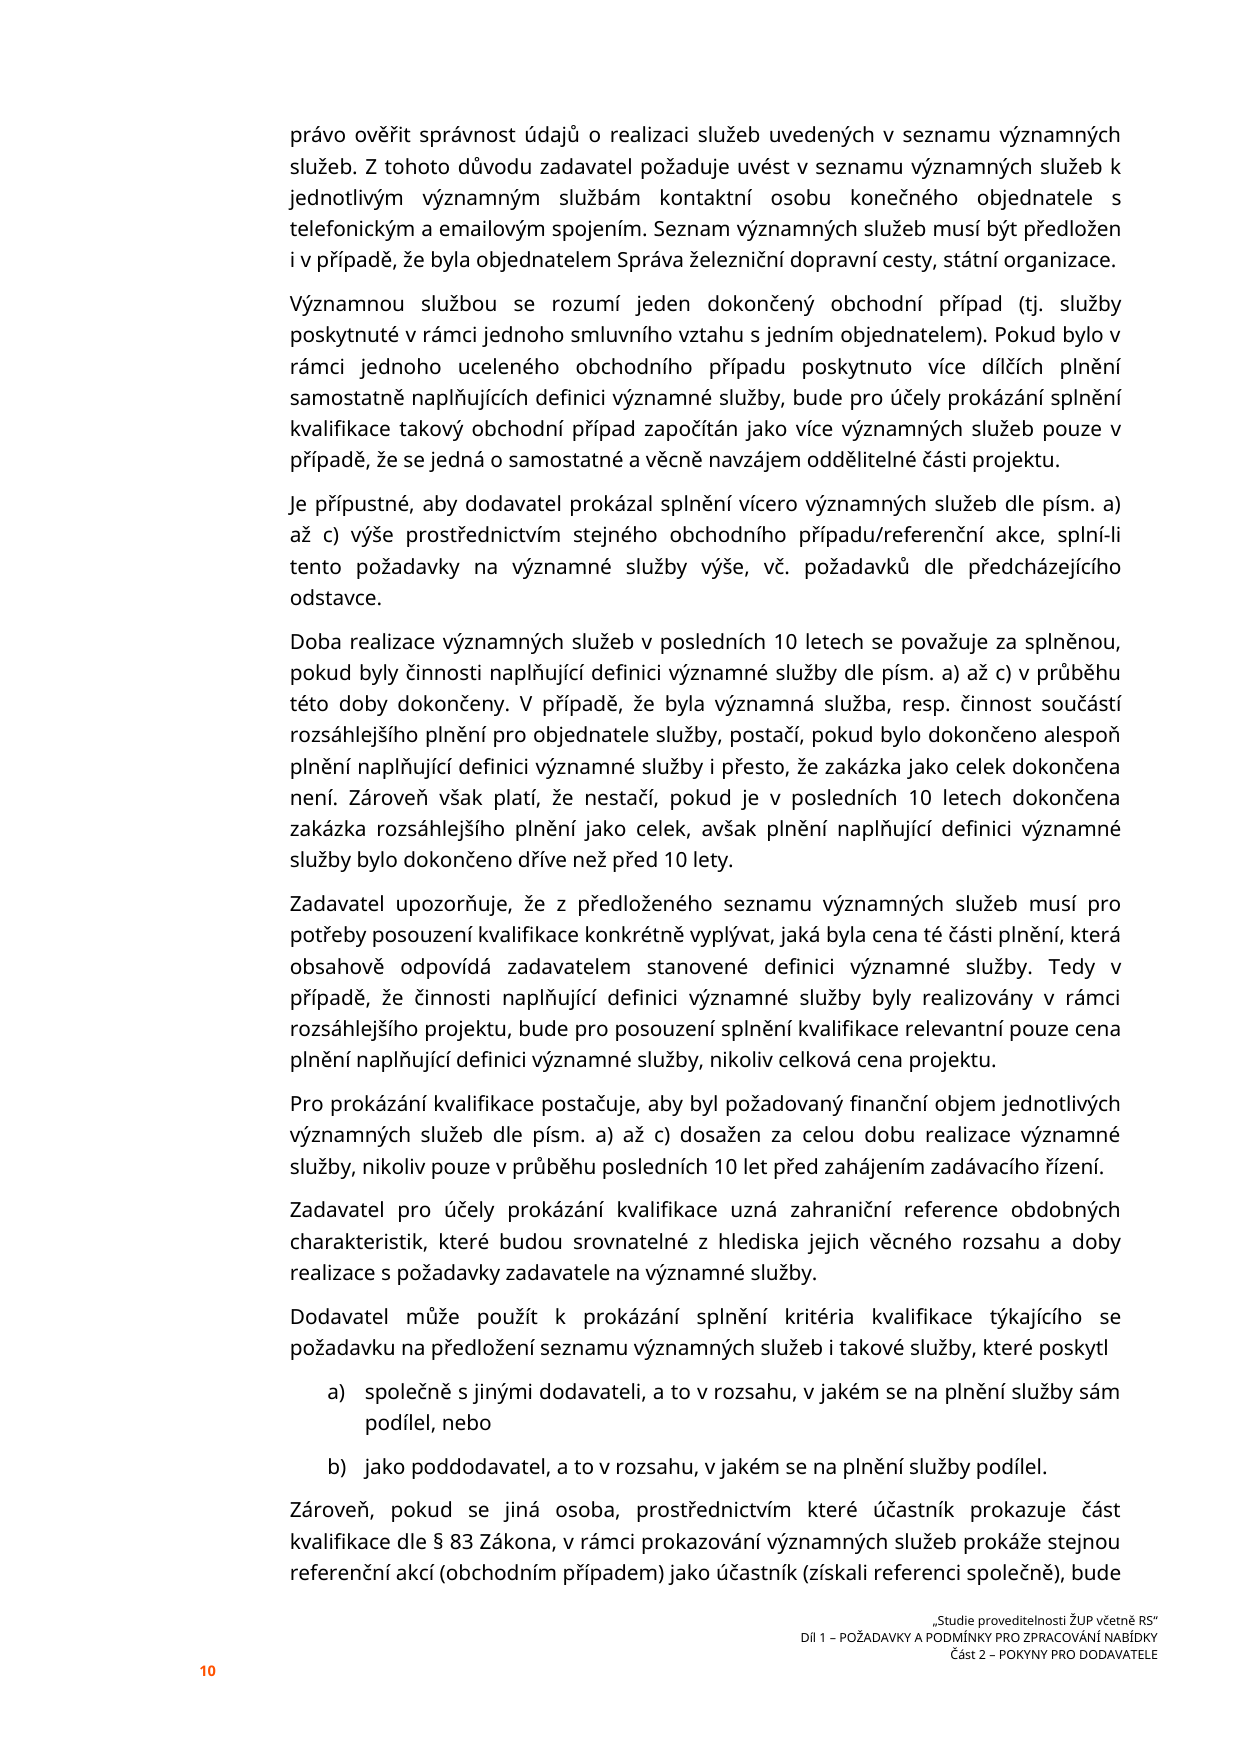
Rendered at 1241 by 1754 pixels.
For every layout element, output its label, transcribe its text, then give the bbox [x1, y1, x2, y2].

list jako poddodavatel, a to v rozsahu, v jakém se na plnění služby podílel. [327, 1452, 1122, 1480]
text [289, 1496, 1122, 1587]
text Dodavatel může použít k prokázání splnění kritéria kvalifikace týkajícího se požadavku na předložení seznamu významných služeb i takové služby, které poskytl [289, 1302, 1122, 1362]
text Zadavatel pro účely prokázání kvalifikace uzná zahraniční reference obdobných charakteristik, které budou srovnatelné z hlediska jejich věcného rozsahu a doby realizace s požadavky zadavatele na významné služby. [289, 1196, 1122, 1287]
text Pro prokázání kvalifikace postačuje, aby byl požadovaný finanční objem jednotlivých významných služeb dle písm. a) až c) dosažen za celou dobu realizace významné služby, nikoliv pouze v průběhu posledních 10 let před zahájením zadávacího řízení. [289, 1089, 1122, 1180]
text Doba realizace významných služeb v posledních 10 letech se považuje za splněnou, pokud byly činnosti naplňující definici významné služby dle písm. a) až c) v průběhu této doby dokončeny. V případě, že byla významná služba, resp. činnost součástí rozsáhlejšího plnění pro objednatele služby, postačí, pokud bylo dokončeno alespoň plnění naplňující definici významné služby i přesto, že zakázka jako celek dokončena není. Zároveň však platí, že nestačí, pokud je v posledních 10 letech dokončena zakázka rozsáhlejšího plnění jako celek, avšak plnění naplňující definici významné služby bylo dokončeno dříve než před 10 lety. [289, 627, 1122, 874]
list společně s jinými dodavateli, a to v rozsahu, v jakém se na plnění služby sám podílel, nebo [327, 1377, 1122, 1437]
text Významnou službou se rozumí jeden dokončený obchodní případ (tj. služby poskytnuté v rámci jednoho smluvního vztahu s jedním objednatelem). Pokud bylo v rámci jednoho uceleného obchodního případu poskytnuto více dílčích plnění samostatně naplňujících definici významné služby, bude pro účely prokázání splnění kvalifikace takový obchodní případ započítán jako více významných služeb pouze v případě, že se jedná o samostatné a věcně navzájem oddělitelné části projektu. [289, 289, 1122, 474]
text Je přípustné, aby dodavatel prokázal splnění vícero významných služeb dle písm. a) až c) výše prostřednictvím stejného obchodního případu/referenční akce, splní-li tento požadavky na významné služby výše, vč. požadavků dle předcházejícího odstavce. [289, 489, 1122, 612]
text Zadavatel upozorňuje, že z předloženého seznamu významných služeb musí pro potřeby posouzení kvalifikace konkrétně vyplývat, jaká byla cena té části plnění, která obsahově odpovídá zadavatelem stanovené definici významné služby. Tedy v případě, že činnosti naplňující definici významné služby byly realizovány v rámci rozsáhlejšího projektu, bude pro posouzení splnění kvalifikace relevantní pouze cena plnění naplňující definici významné služby, nikoliv celková cena projektu. [289, 889, 1122, 1074]
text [289, 121, 1122, 274]
